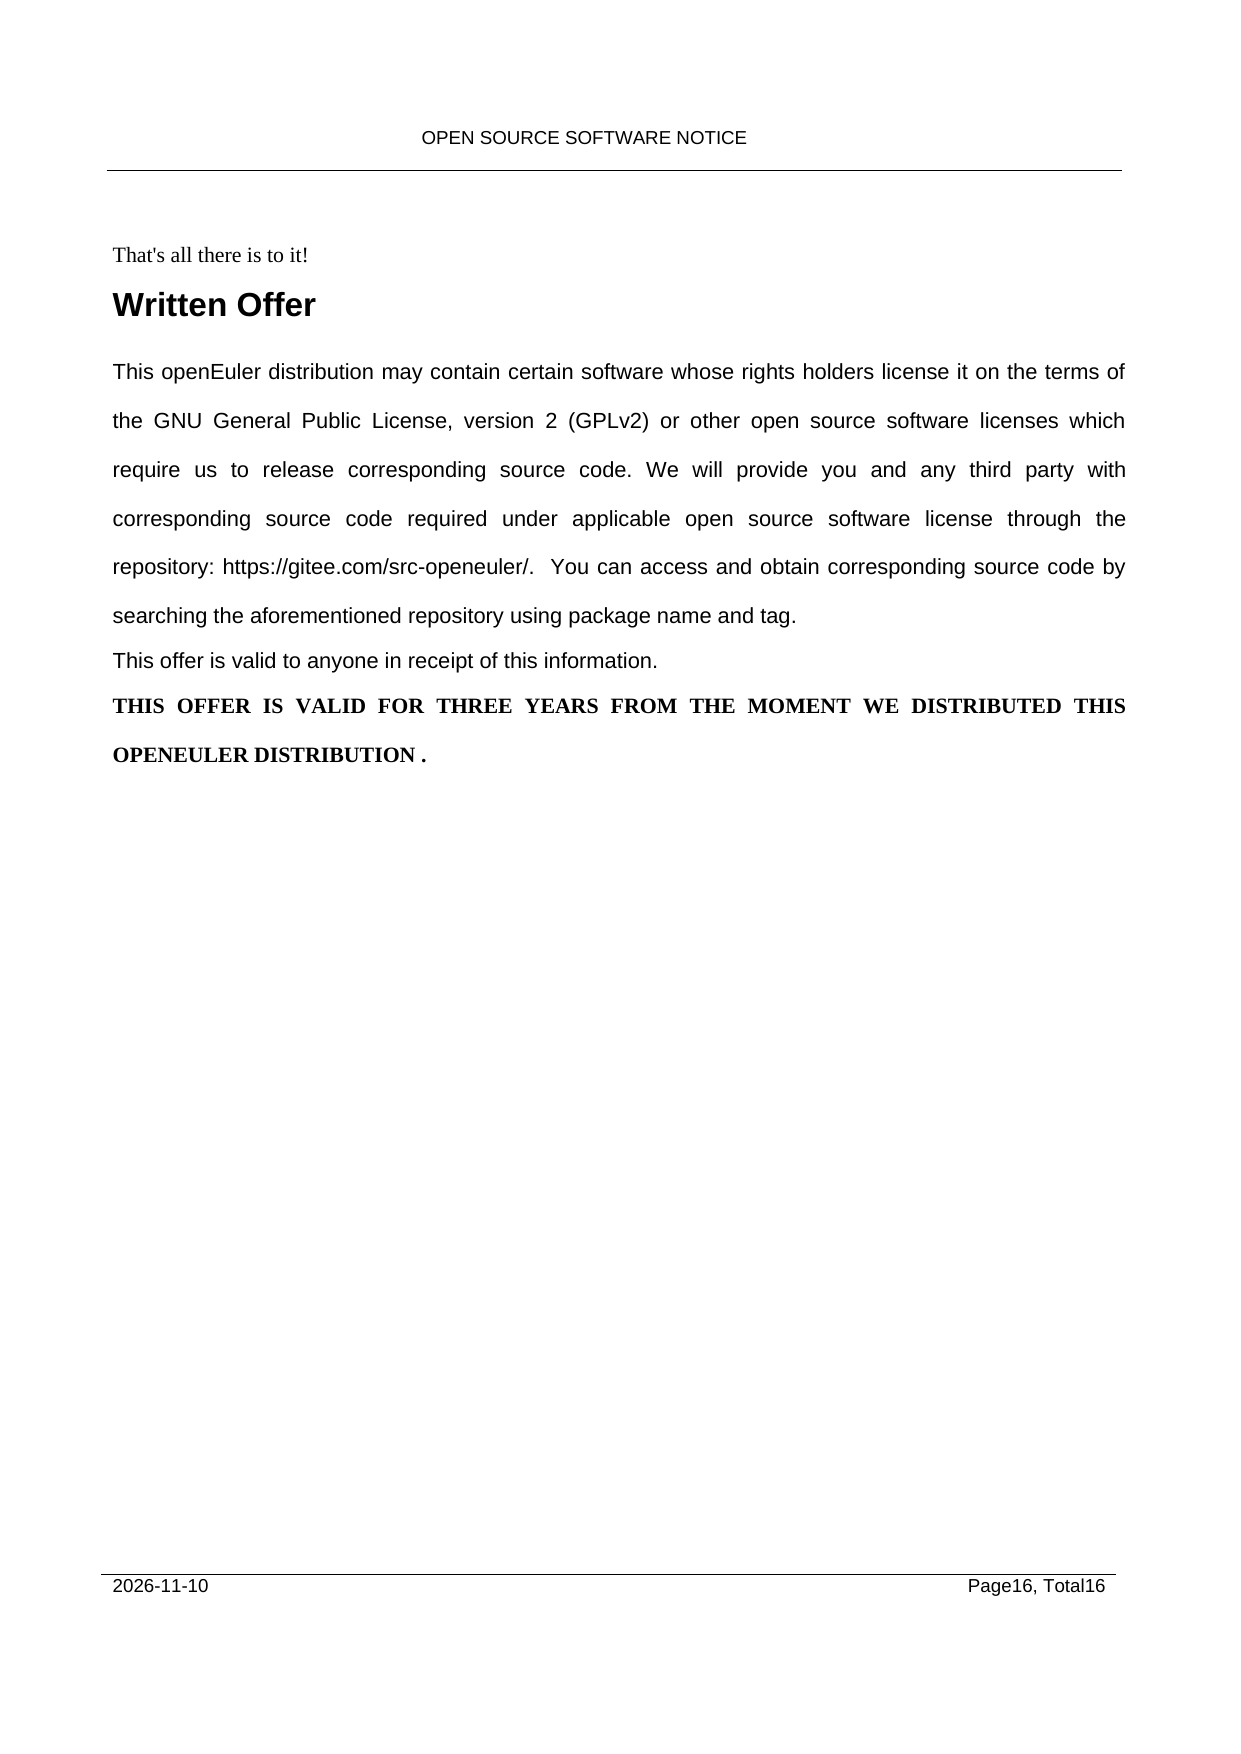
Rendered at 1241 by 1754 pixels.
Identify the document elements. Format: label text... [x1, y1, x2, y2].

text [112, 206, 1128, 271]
text Written Offer [112, 271, 1128, 336]
text This offer is valid to anyone in receipt of this information. [112, 644, 1128, 677]
text THIS OFFER IS VALID FOR THREE YEARS FROM THE MOMENT WE DISTRIBUTED THIS OPENEULER DISTRIBUTION . [112, 689, 1128, 771]
text This openEuler distribution may contain certain software whose rights holders license it on the terms of the GNU General Public License, version 2 (GPLv2) or other open source software licenses which require us to release corresponding source code. We will provide you and any third party with corresponding source code required under applicable open source software license through the repository: https://gitee.com/src-openeuler/. You can access and obtain corresponding source code by searching the aforementioned repository using package name and tag. [112, 356, 1128, 632]
